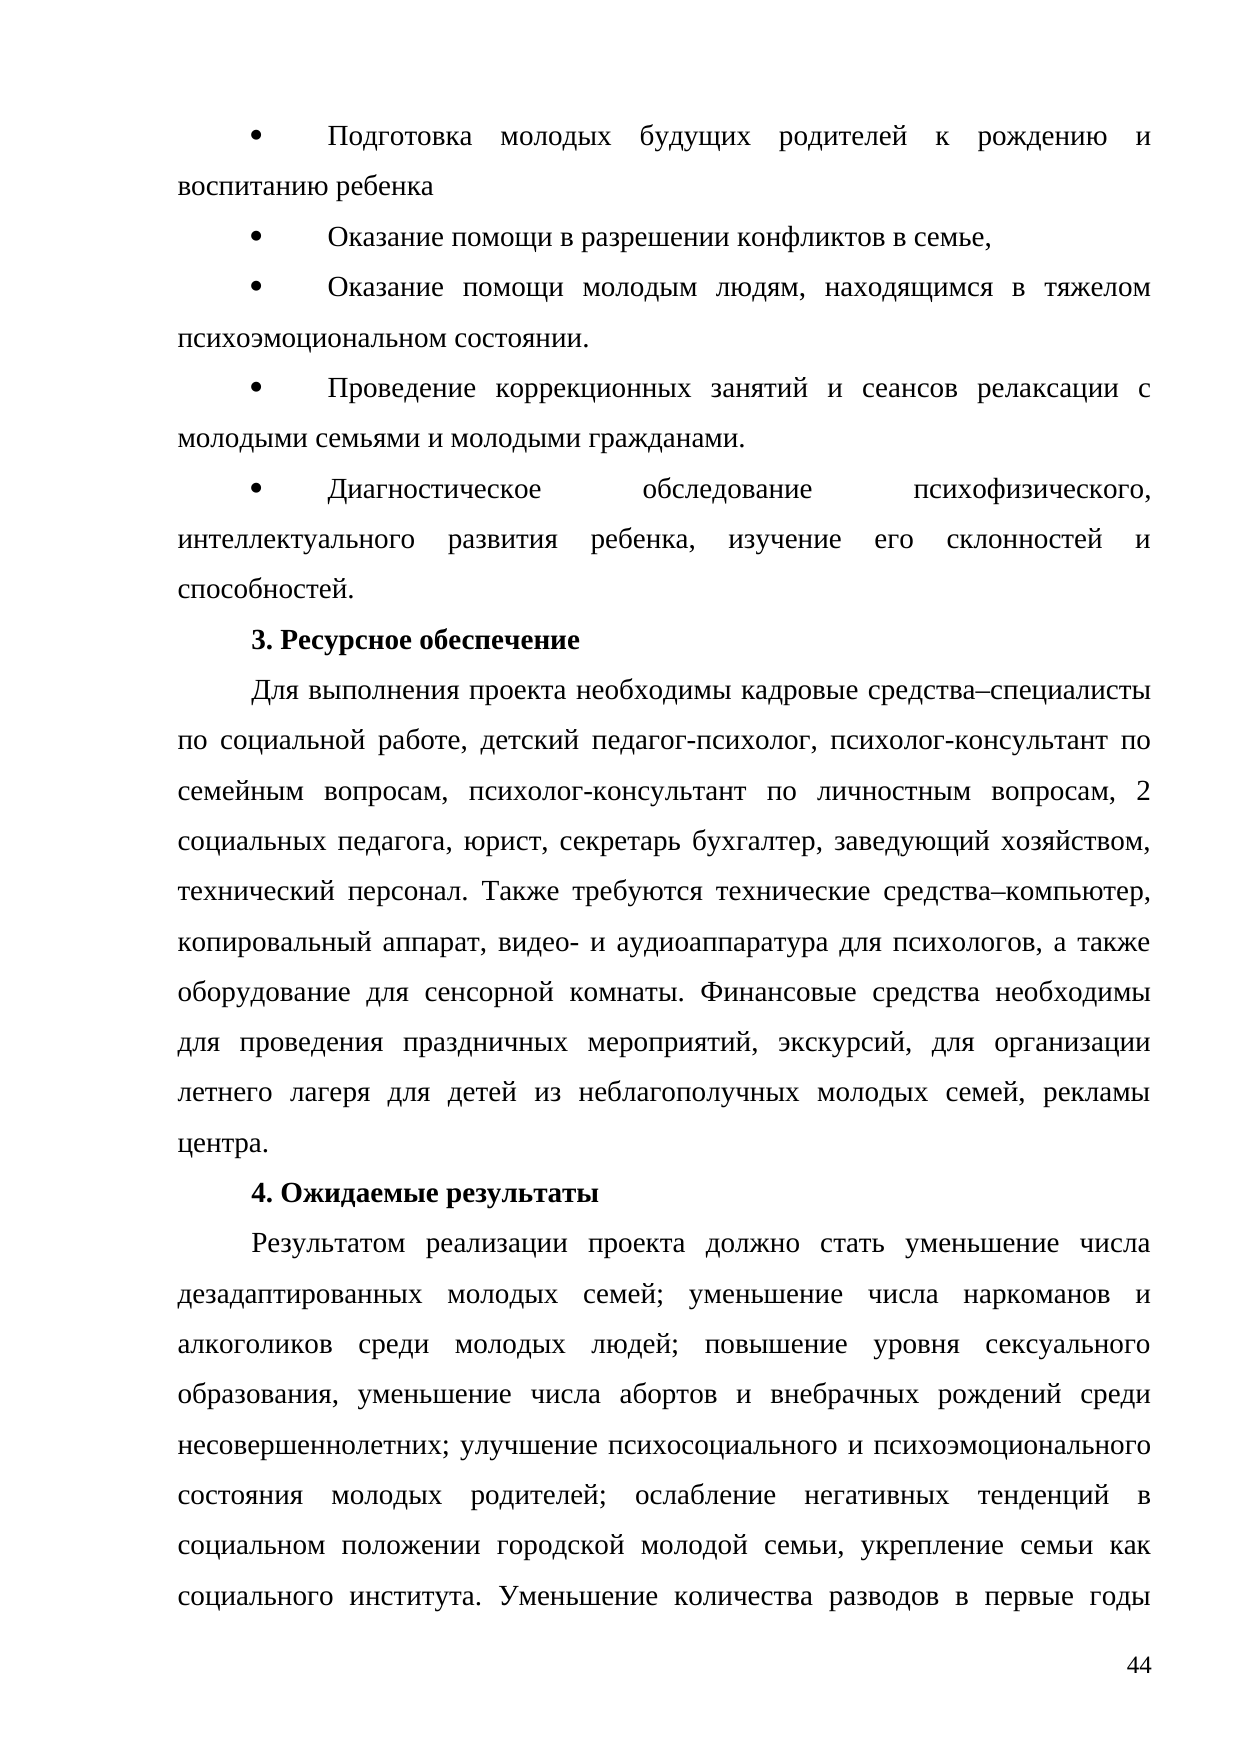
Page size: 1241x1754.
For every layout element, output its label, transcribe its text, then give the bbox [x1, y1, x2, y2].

list Диагностическое обследование психофизического, интеллектуального развития ребенка, изучение его склонностей и способностей. [177, 471, 1152, 605]
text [177, 1226, 1152, 1611]
text 4. Ожидаемые результаты [177, 1175, 1152, 1209]
list Оказание помощи в разрешении конфликтов в семье, [177, 219, 1152, 252]
text Для выполнения проекта необходимы кадровые средства–специалисты по социальной работе, детский педагог-психолог, психолог-консультант по семейным вопросам, психолог-консультант по личностным вопросам, 2 социальных педагога, юрист, секретарь бухгалтер, заведующий хозяйством, технический персонал. Также требуются технические средства–компьютер, копировальный аппарат, видео- и аудиоаппаратура для психологов, а также оборудование для сенсорной комнаты. Финансовые средства необходимы для проведения праздничных мероприятий, экскурсий, для организации летнего лагеря для детей из неблагополучных молодых семей, рекламы центра. [177, 672, 1152, 1158]
list Проведение коррекционных занятий и сеансов релаксации с молодыми семьями и молодыми гражданами. [177, 370, 1152, 454]
text 3. Ресурсное обеспечение [177, 622, 1152, 655]
list Оказание помощи молодым людям, находящимся в тяжелом психоэмоциональном состоянии. [177, 269, 1152, 353]
list Подготовка молодых будущих родителей к рождению и воспитанию ребенка [177, 118, 1152, 202]
